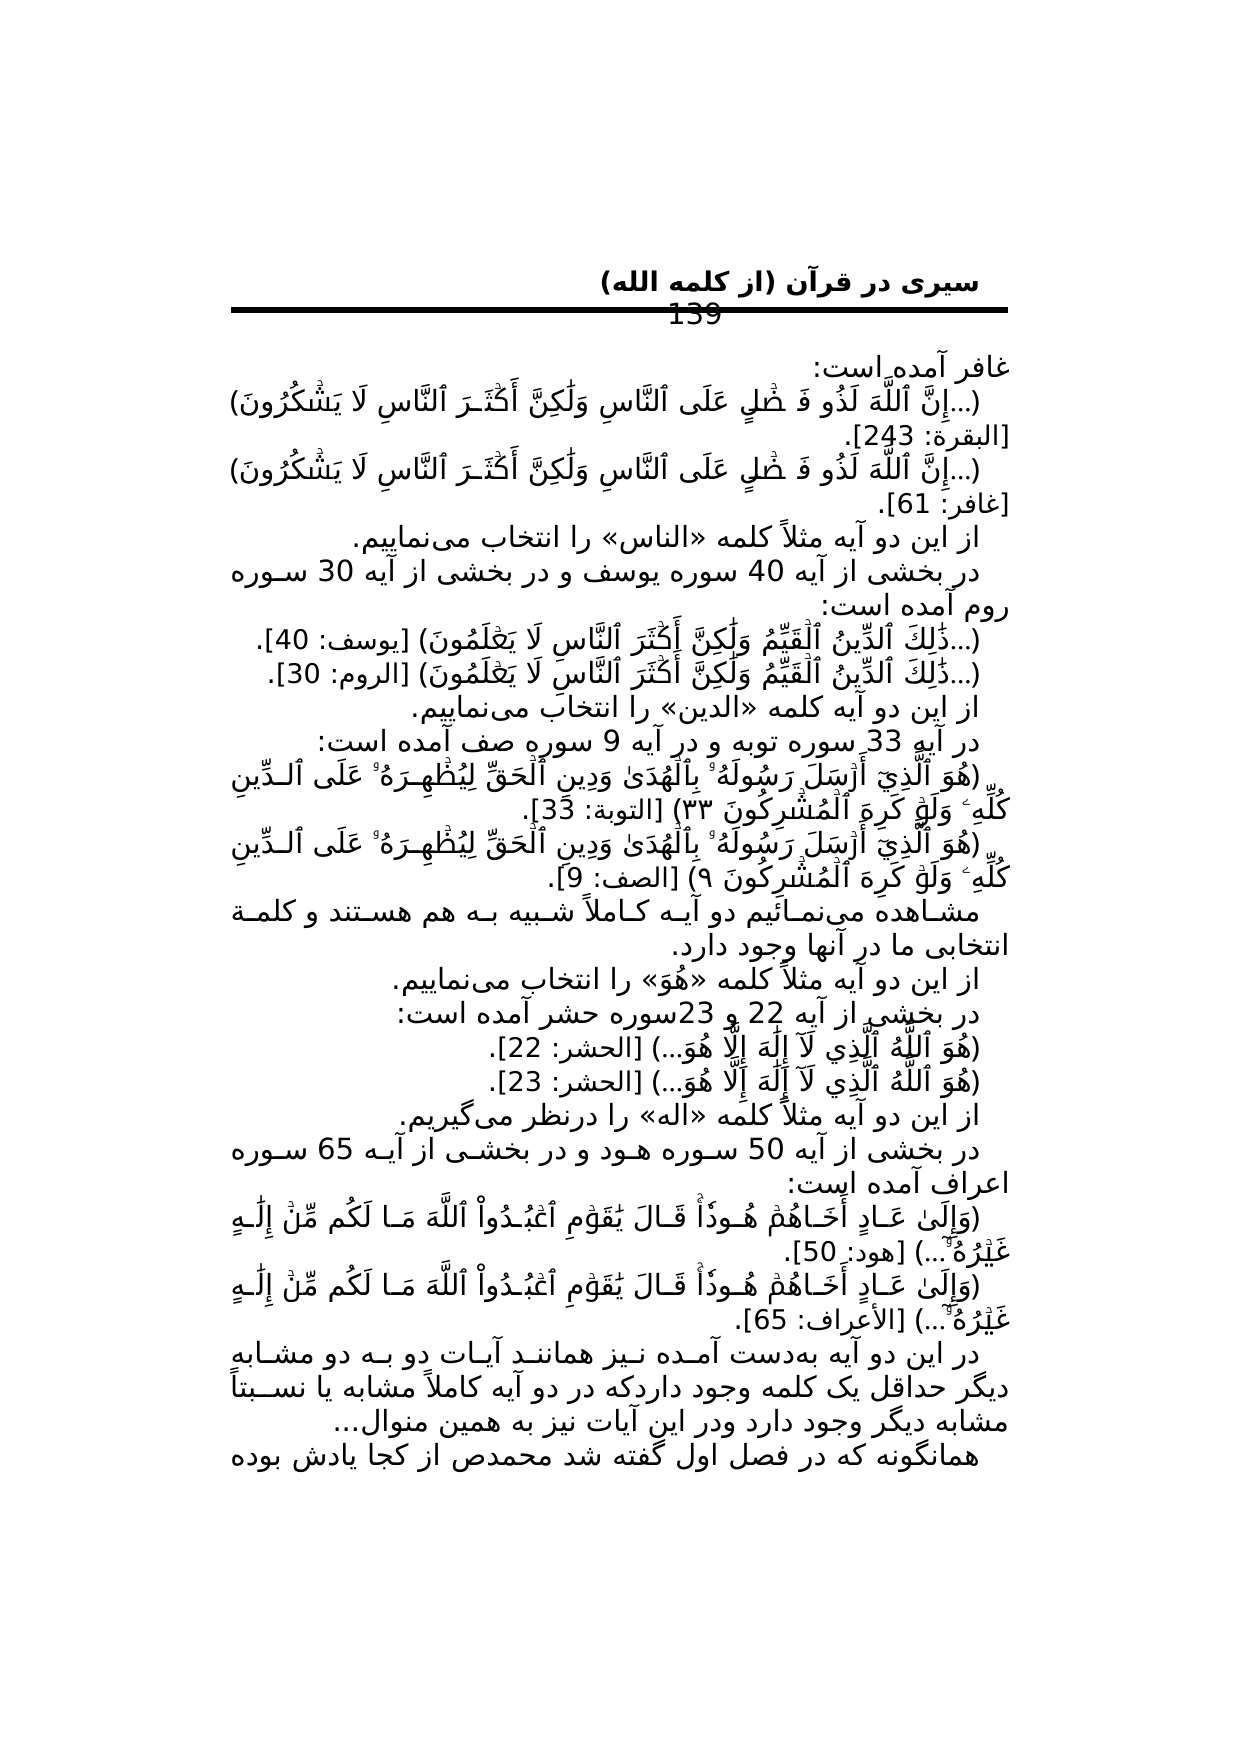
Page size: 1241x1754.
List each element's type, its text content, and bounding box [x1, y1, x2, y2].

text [230, 1438, 1010, 1472]
text در بخشی از آیه 22 و 23سوره حشر آمده است: [230, 996, 1010, 1030]
text ﴿...ذَٰلِكَ ٱلدِّينُ ٱلۡقَيِّمُ وَلَٰكِنَّ أَكۡثَرَ ٱلنَّاسِ لَا يَعۡلَمُونَ﴾ [یوسف: 40]. [230, 622, 1010, 656]
text ﴿...إِنَّ ٱللَّهَ لَذُو فَضۡلٍ عَلَى ٱلنَّاسِ وَلَٰكِنَّ أَكۡثَرَ ٱلنَّاسِ لَا يَشۡكُرُونَ﴾ [البقرة: 243]. [230, 384, 1010, 452]
text در بخشی از آیه 40 سوره یوسف و در بخشی از آیه 30 سوره روم آمده است: [230, 554, 1010, 622]
text ﴿هُوَ ٱللَّهُ ٱلَّذِي لَآ إِلَٰهَ إِلَّا هُوَ...﴾ [الحشر: 22]. [230, 1030, 1010, 1064]
text در این دو آیه به‌دست آمده نیز همانند آیات دو به دو مشابه دیگر حداقل یک کلمه وجود داردکه در دو آیه کاملاً مشابه یا نسبتاً مشابه دیگر وجود دارد ودر این آیات نیز به همین منوال... [230, 1337, 1010, 1438]
text ﴿هُوَ ٱلَّذِيٓ أَرۡسَلَ رَسُولَهُۥ بِٱلۡهُدَىٰ وَدِينِ ٱلۡحَقِّ لِيُظۡهِرَهُۥ عَلَى ٱلدِّينِ كُلِّهِۦ وَلَوۡ كَرِهَ ٱلۡمُشۡرِكُونَ ٩﴾ [الصف: 9]. [230, 826, 1010, 894]
text از این دو آیه مثلاً کلمه «اله» را درنظر می‌گیریم. [230, 1098, 1010, 1132]
text در آیه 33 سوره توبه و در آیه 9 سوره صف آمده است: [230, 724, 1010, 758]
text ﴿هُوَ ٱلَّذِيٓ أَرۡسَلَ رَسُولَهُۥ بِٱلۡهُدَىٰ وَدِينِ ٱلۡحَقِّ لِيُظۡهِرَهُۥ عَلَى ٱلدِّينِ كُلِّهِۦ وَلَوۡ كَرِهَ ٱلۡمُشۡرِكُونَ ٣٣﴾ [التوبة: 33]. [230, 758, 1010, 826]
text ﴿هُوَ ٱللَّهُ ٱلَّذِي لَآ إِلَٰهَ إِلَّا هُوَ...﴾ [الحشر: 23]. [230, 1064, 1010, 1098]
text ﴿وَإِلَىٰ عَادٍ أَخَاهُمۡ هُودٗاۚ قَالَ يَٰقَوۡمِ ٱعۡبُدُواْ ٱللَّهَ مَا لَكُم مِّنۡ إِلَٰهٍ غَيۡرُهُۥٓ...﴾ [الأعراف: 65]. [230, 1268, 1010, 1337]
text از این دو آیه مثلاً کلمه «الناس» را انتخاب می‌نماییم. [230, 520, 1010, 554]
text ﴿وَإِلَىٰ عَادٍ أَخَاهُمۡ هُودٗاۚ قَالَ يَٰقَوۡمِ ٱعۡبُدُواْ ٱللَّهَ مَا لَكُم مِّنۡ إِلَٰهٍ غَيۡرُهُۥٓ...﴾ [هود: 50]. [230, 1200, 1010, 1268]
text ﴿...ذَٰلِكَ ٱلدِّينُ ٱلۡقَيِّمُ وَلَٰكِنَّ أَكۡثَرَ ٱلنَّاسِ لَا يَعۡلَمُونَ﴾ [الروم: 30]. [230, 656, 1010, 691]
text ﴿...إِنَّ ٱللَّهَ لَذُو فَضۡلٍ عَلَى ٱلنَّاسِ وَلَٰكِنَّ أَكۡثَرَ ٱلنَّاسِ لَا يَشۡكُرُونَ﴾ [غافر: 61]. [230, 452, 1010, 520]
text مشاهده می‌نمائیم دو آیه کاملاً شبیه به هم هستند و کلمة انتخابی ما در آنها وجود دارد. [230, 894, 1010, 962]
text در بخشی از آیه 50 سوره هود و در بخشی از آیه 65 سوره اعراف آمده است: [230, 1132, 1010, 1200]
text از این دو آیه کلمه «الدین» را انتخاب می‌نماییم. [230, 691, 1010, 724]
text از این دو آیه مثلاً کلمه «هُوَ» را انتخاب می‌نماییم. [230, 962, 1010, 996]
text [230, 350, 1010, 384]
